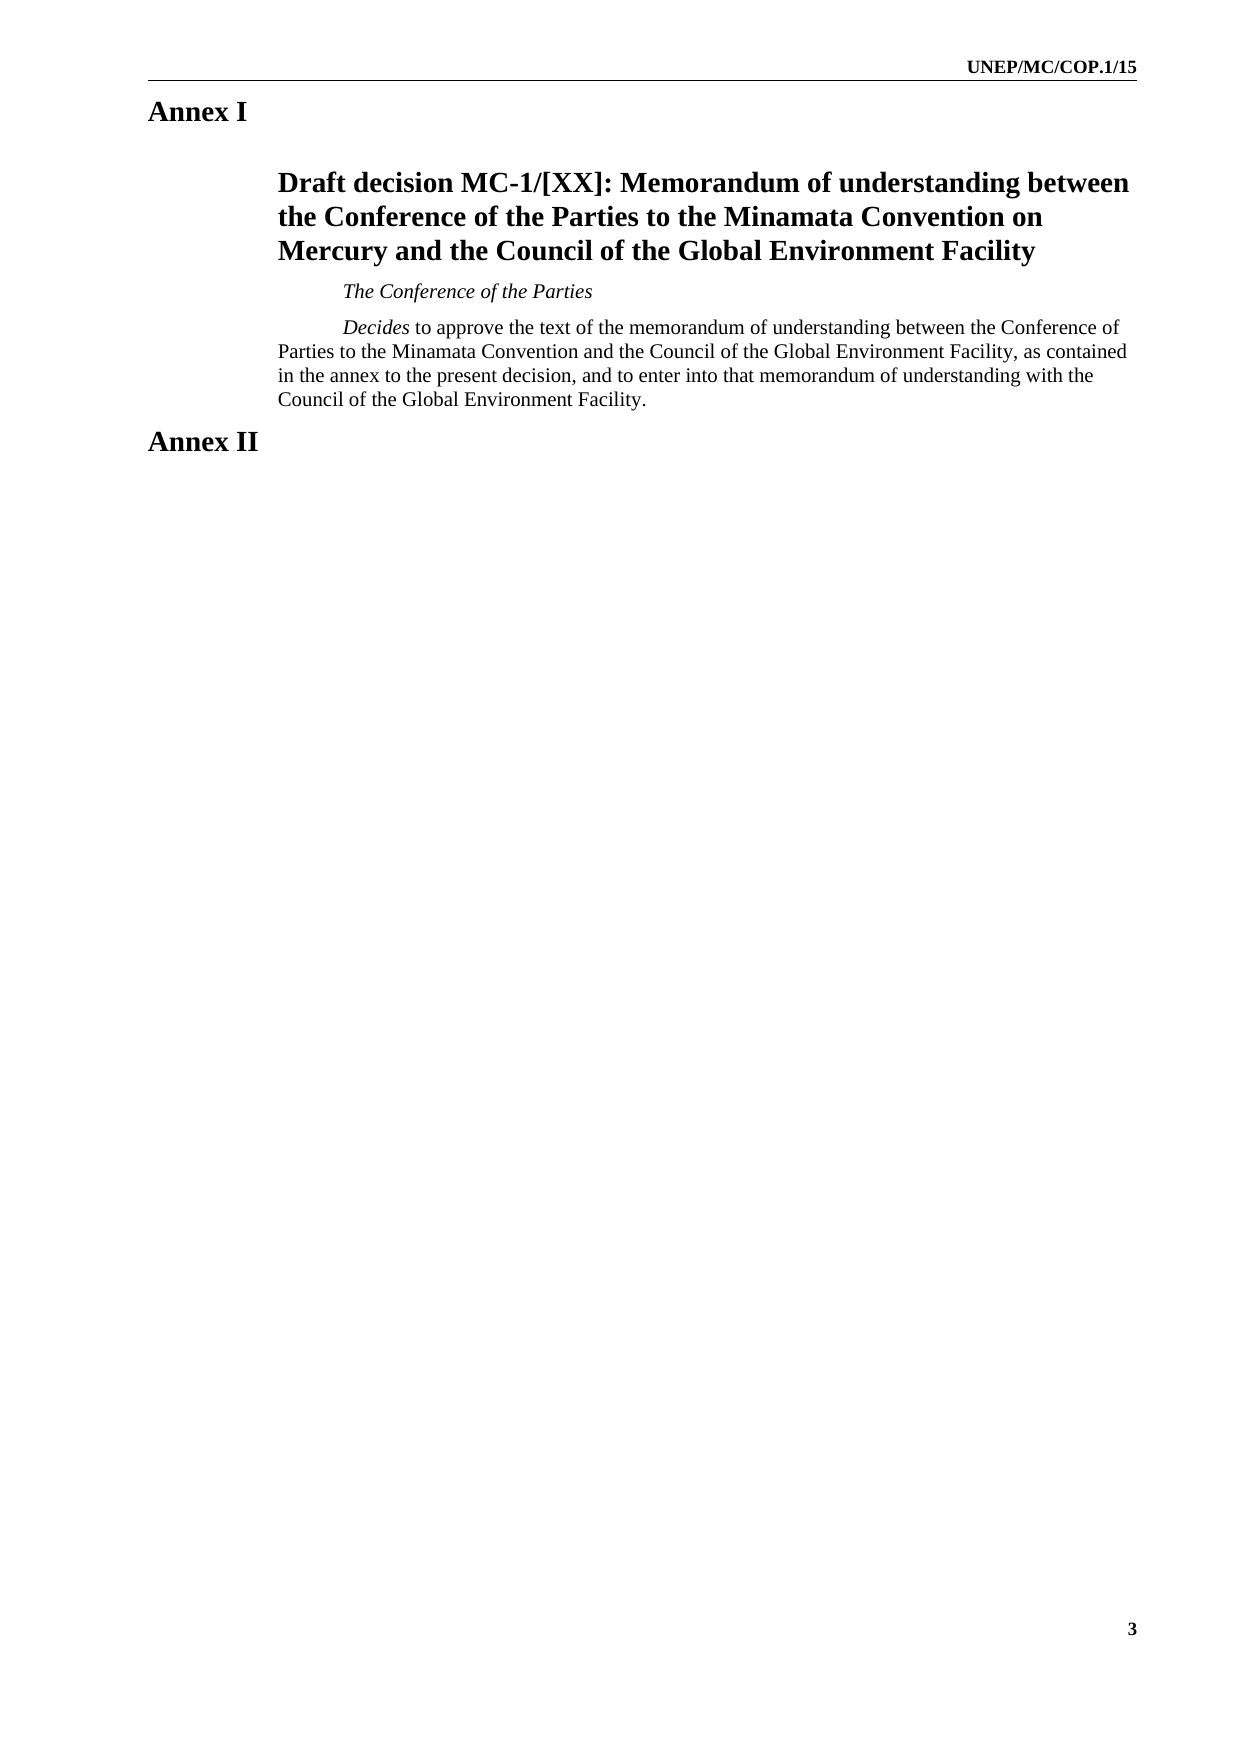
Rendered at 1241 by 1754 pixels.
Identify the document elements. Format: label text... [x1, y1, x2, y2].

text Annex II [148, 424, 1137, 457]
text Decides to approve the text of the memorandum of understanding between the Conference of Parties to the Minamata Convention and the Council of the Global Environment Facility, as contained in the annex to the present decision, and to enter into that memorandum of understanding with the Council of the Global Environment Facility. [278, 315, 1137, 411]
text Annex I [148, 94, 1137, 128]
title Draft decision MC-1/[XX]: Memorandum of understanding between the Conference of the Parties to the Minamata Convention on Mercury and the Council of the Global Environment Facility [278, 166, 1137, 266]
text The Conference of the Parties [278, 279, 1137, 303]
